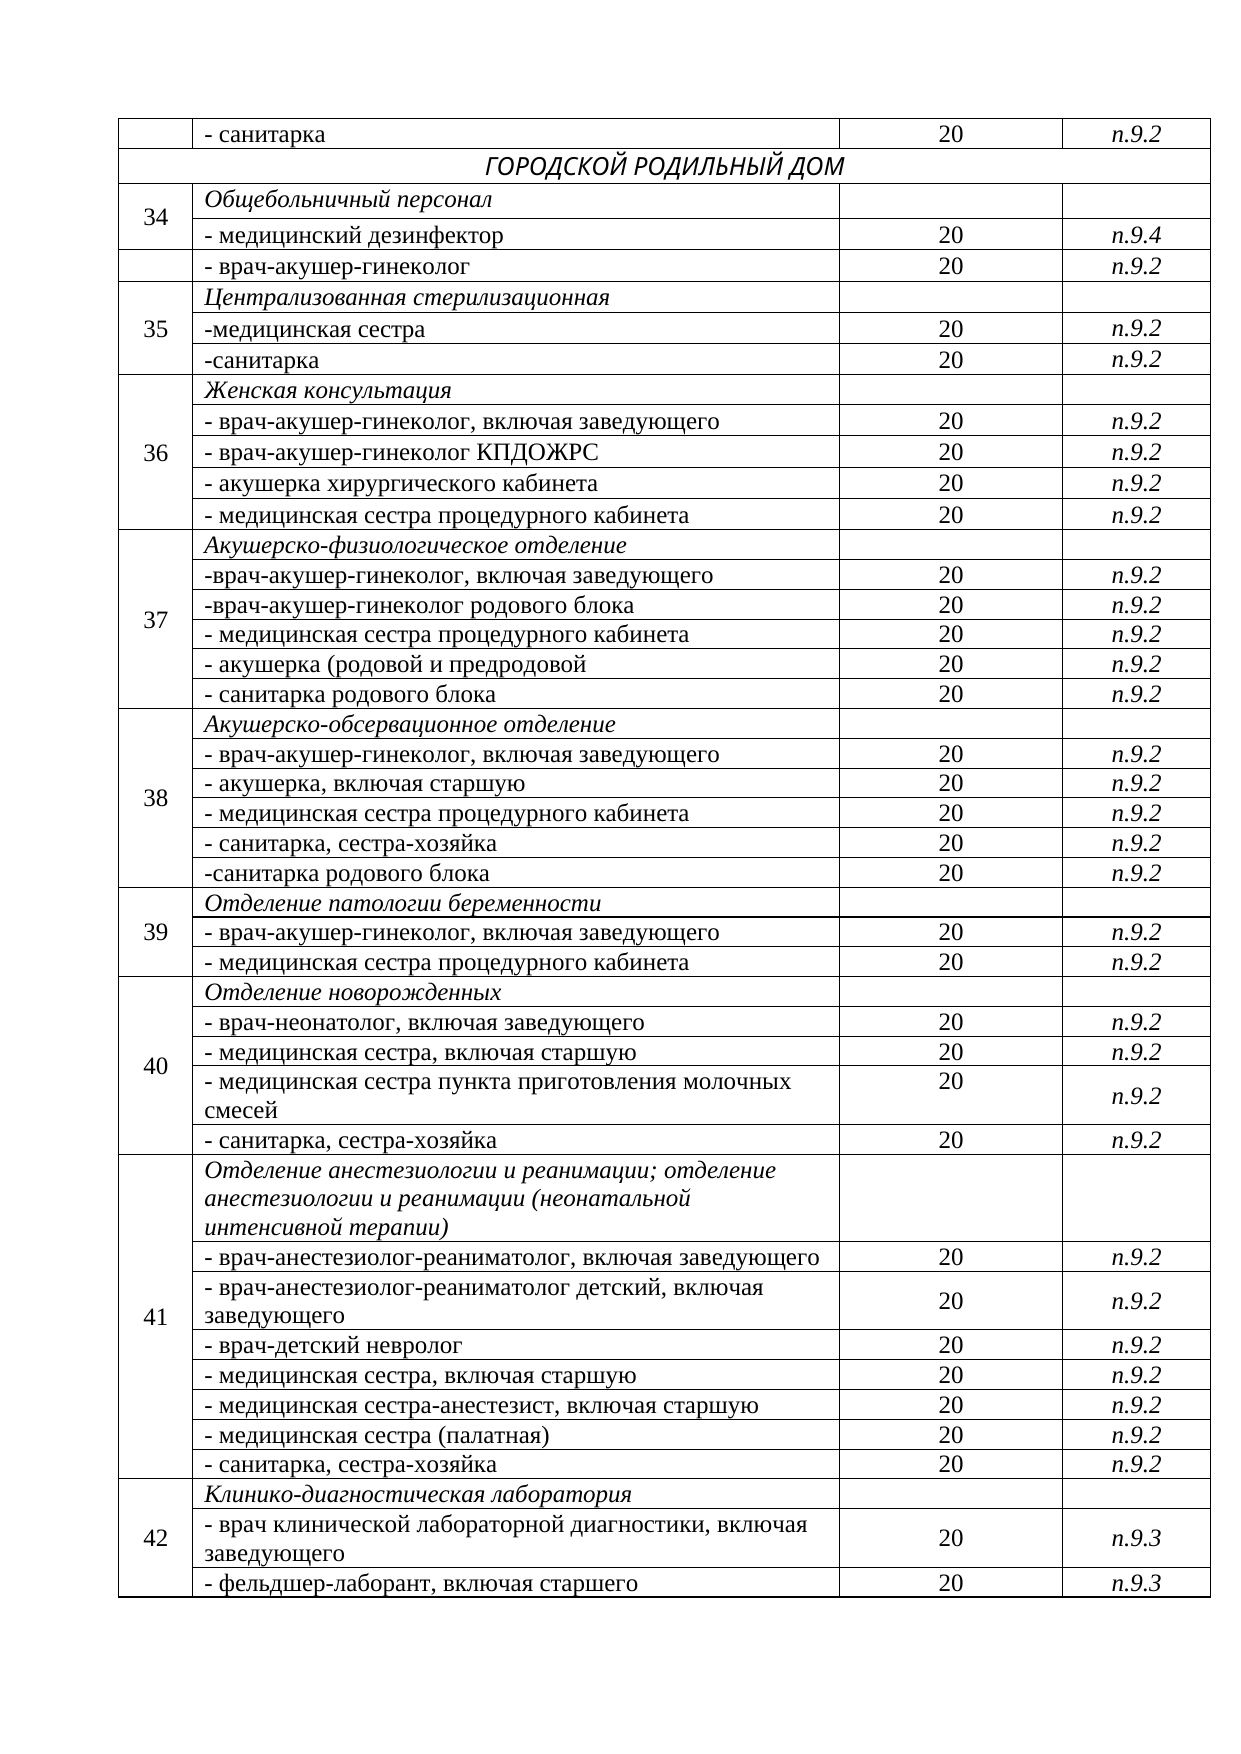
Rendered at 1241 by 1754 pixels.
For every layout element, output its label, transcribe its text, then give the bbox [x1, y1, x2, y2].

table_cell 20 [840, 436, 1062, 467]
table_cell п.9.2 [1063, 344, 1210, 374]
table_cell 20 [840, 858, 1062, 887]
table_cell п.9.2 [1063, 798, 1210, 827]
table_cell п.9.2 [1063, 1390, 1210, 1419]
table_cell - врач-анестезиолог-реаниматолог, включая заведующего [193, 1242, 839, 1271]
table_cell п.9.2 [1063, 620, 1210, 648]
table_cell 20 [840, 1330, 1062, 1359]
table_cell п.9.3 [1063, 1509, 1210, 1567]
table_cell п.9.2 [1063, 560, 1210, 589]
table_cell [840, 530, 1062, 559]
table_cell - медицинская сестра, включая старшую [193, 1360, 839, 1389]
table_cell - врач-акушер-гинеколог, включая заведующего [193, 739, 839, 767]
table_cell - медицинская сестра (палатная) [193, 1420, 839, 1448]
table_cell [1063, 530, 1210, 559]
table_cell 39 [119, 888, 192, 976]
table_cell -врач-акушер-гинеколог, включая заведующего [193, 560, 839, 589]
table_cell Отделение анестезиологии и реанимации; отделение анестезиологии и реанимации (неонатальной интенсивной терапии) [193, 1155, 839, 1241]
table_cell 20 [840, 250, 1062, 281]
table_cell п.9.2 [1063, 947, 1210, 976]
table_cell - санитарка, сестра-хозяйка [193, 1125, 839, 1154]
table_cell 20 [840, 918, 1062, 946]
table_cell - врач-акушер-гинеколог [193, 250, 839, 281]
table_cell - медицинская сестра-анестезист, включая старшую [193, 1390, 839, 1419]
table_cell [840, 375, 1062, 404]
table_cell - акушерка, включая старшую [193, 769, 839, 797]
table_cell 20 [840, 1037, 1062, 1065]
table_cell 20 [840, 1007, 1062, 1036]
table_cell 20 [840, 649, 1062, 678]
table_cell 20 [840, 499, 1062, 529]
table_cell п.9.2 [1063, 1007, 1210, 1036]
table_cell п.9.2 [1063, 739, 1210, 767]
table_cell Акушерско-физиологическое отделение [193, 530, 839, 559]
table_cell - медицинский дезинфектор [193, 219, 839, 249]
table_cell п.9.2 [1063, 1420, 1210, 1448]
table_cell - врач-акушер-гинеколог КПДОЖРС [193, 436, 839, 467]
table_cell - медицинская сестра процедурного кабинета [193, 798, 839, 827]
table_cell - медицинская сестра процедурного кабинета [193, 499, 839, 529]
table_cell 20 [840, 313, 1062, 343]
table_cell п.9.2 [1063, 590, 1210, 618]
table_cell п.9.2 [1063, 250, 1210, 281]
table_cell [1063, 1155, 1210, 1241]
table_cell - врач-детский невролог [193, 1330, 839, 1359]
table_cell 20 [840, 1125, 1062, 1154]
table_cell 38 [119, 709, 192, 887]
table_cell п.9.2 [1063, 499, 1210, 529]
table_cell 36 [119, 375, 192, 529]
table_cell [119, 250, 192, 281]
table_cell 37 [119, 530, 192, 708]
table_cell 20 [840, 590, 1062, 618]
table_cell п.9.2 [1063, 313, 1210, 343]
table_cell [840, 282, 1062, 312]
table_cell п.9.2 [1063, 679, 1210, 708]
table_cell Отделение патологии беременности [193, 888, 839, 916]
table_cell [840, 977, 1062, 1006]
table_cell 20 [840, 739, 1062, 767]
table_cell [1063, 184, 1210, 218]
table_cell 20 [840, 1390, 1062, 1419]
table_cell 20 [840, 1420, 1062, 1448]
table_cell - акушерка хирургического кабинета [193, 468, 839, 498]
table_cell п.9.2 [1063, 858, 1210, 887]
table_cell 20 [840, 620, 1062, 648]
table_cell Централизованная стерилизационная [193, 282, 839, 312]
table_cell - акушерка (родовой и предродовой [193, 649, 839, 678]
table_cell п.9.2 [1063, 436, 1210, 467]
table_cell - медицинская сестра пункта приготовления молочных смесей [193, 1066, 839, 1124]
table_cell п.9.2 [1063, 828, 1210, 857]
table_cell п.9.2 [1063, 1125, 1210, 1154]
table_cell - врач-акушер-гинеколог, включая заведующего [193, 918, 839, 946]
table_cell п.9.2 [1063, 1330, 1210, 1359]
table_cell 34 [119, 184, 192, 249]
table_cell 20 [840, 1242, 1062, 1271]
table_cell - врач-неонатолог, включая заведующего [193, 1007, 839, 1036]
table_cell 20 [840, 828, 1062, 857]
table_cell п.9.2 [1063, 769, 1210, 797]
table_cell 20 [840, 1450, 1062, 1478]
table_cell 20 [840, 1509, 1062, 1567]
table_cell Общебольничный персонал [193, 184, 839, 218]
table_cell ГОРОДСКОЙ РОДИЛЬНЫЙ ДОМ [119, 149, 1210, 183]
table_cell [840, 184, 1062, 218]
table_cell п.9.2 [1063, 1037, 1210, 1065]
table_cell -санитарка [193, 344, 839, 374]
table_cell 41 [119, 1155, 192, 1478]
table_cell п.9.2 [1063, 1066, 1210, 1124]
table_cell 20 [840, 769, 1062, 797]
table_cell [1063, 888, 1210, 916]
table_cell - санитарка родового блока [193, 679, 839, 708]
table_cell Клинико-диагностическая лаборатория [193, 1479, 839, 1508]
table_cell 20 [840, 405, 1062, 435]
table_cell 20 [840, 679, 1062, 708]
table_cell [1063, 282, 1210, 312]
table_cell п.9.2 [1063, 468, 1210, 498]
table_cell - фельдшер-лаборант, включая старшего [193, 1568, 839, 1596]
table_cell 20 [840, 1066, 1062, 1124]
table_cell - санитарка, сестра-хозяйка [193, 828, 839, 857]
table_cell п.9.2 [1063, 119, 1210, 148]
table_cell 20 [840, 560, 1062, 589]
table_cell -врач-акушер-гинеколог родового блока [193, 590, 839, 618]
table_cell -медицинская сестра [193, 313, 839, 343]
table_cell -санитарка родового блока [193, 858, 839, 887]
table_cell - санитарка, сестра-хозяйка [193, 1450, 839, 1478]
table_cell [1063, 1479, 1210, 1508]
table_cell 42 [119, 1479, 192, 1596]
table_cell - врач клинической лабораторной диагностики, включая заведующего [193, 1509, 839, 1567]
table_cell Женская консультация [193, 375, 839, 404]
table_cell п.9.4 [1063, 219, 1210, 249]
table_cell 35 [119, 282, 192, 374]
table_cell 20 [840, 1272, 1062, 1329]
table_cell [840, 888, 1062, 916]
table_cell 20 [840, 947, 1062, 976]
table_cell - врач-анестезиолог-реаниматолог детский, включая заведующего [193, 1272, 839, 1329]
table_cell 20 [840, 344, 1062, 374]
table_cell [1063, 977, 1210, 1006]
table_cell п.9.2 [1063, 1242, 1210, 1271]
table_cell [840, 1479, 1062, 1508]
table_cell Акушерско-обсервационное отделение [193, 709, 839, 738]
table_cell п.9.2 [1063, 405, 1210, 435]
table_cell [1063, 709, 1210, 738]
table_cell 20 [840, 219, 1062, 249]
table_cell п.9.2 [1063, 1450, 1210, 1478]
table_cell - медицинская сестра, включая старшую [193, 1037, 839, 1065]
table_cell Отделение новорожденных [193, 977, 839, 1006]
table_cell п.9.2 [1063, 1272, 1210, 1329]
table_cell п.9.3 [1063, 1568, 1210, 1596]
table_cell п.9.2 [1063, 918, 1210, 946]
table_cell - санитарка [193, 119, 839, 148]
table_cell - врач-акушер-гинеколог, включая заведующего [193, 405, 839, 435]
table_cell 20 [840, 468, 1062, 498]
table_cell 20 [840, 1360, 1062, 1389]
table_cell - медицинская сестра процедурного кабинета [193, 620, 839, 648]
table_cell [840, 1155, 1062, 1241]
table_cell 20 [840, 1568, 1062, 1596]
table_cell 20 [840, 798, 1062, 827]
table_cell 40 [119, 977, 192, 1154]
table_cell - медицинская сестра процедурного кабинета [193, 947, 839, 976]
table_cell п.9.2 [1063, 1360, 1210, 1389]
table_cell п.9.2 [1063, 649, 1210, 678]
table_cell 20 [840, 119, 1062, 148]
table_cell [1063, 375, 1210, 404]
table_cell [840, 709, 1062, 738]
